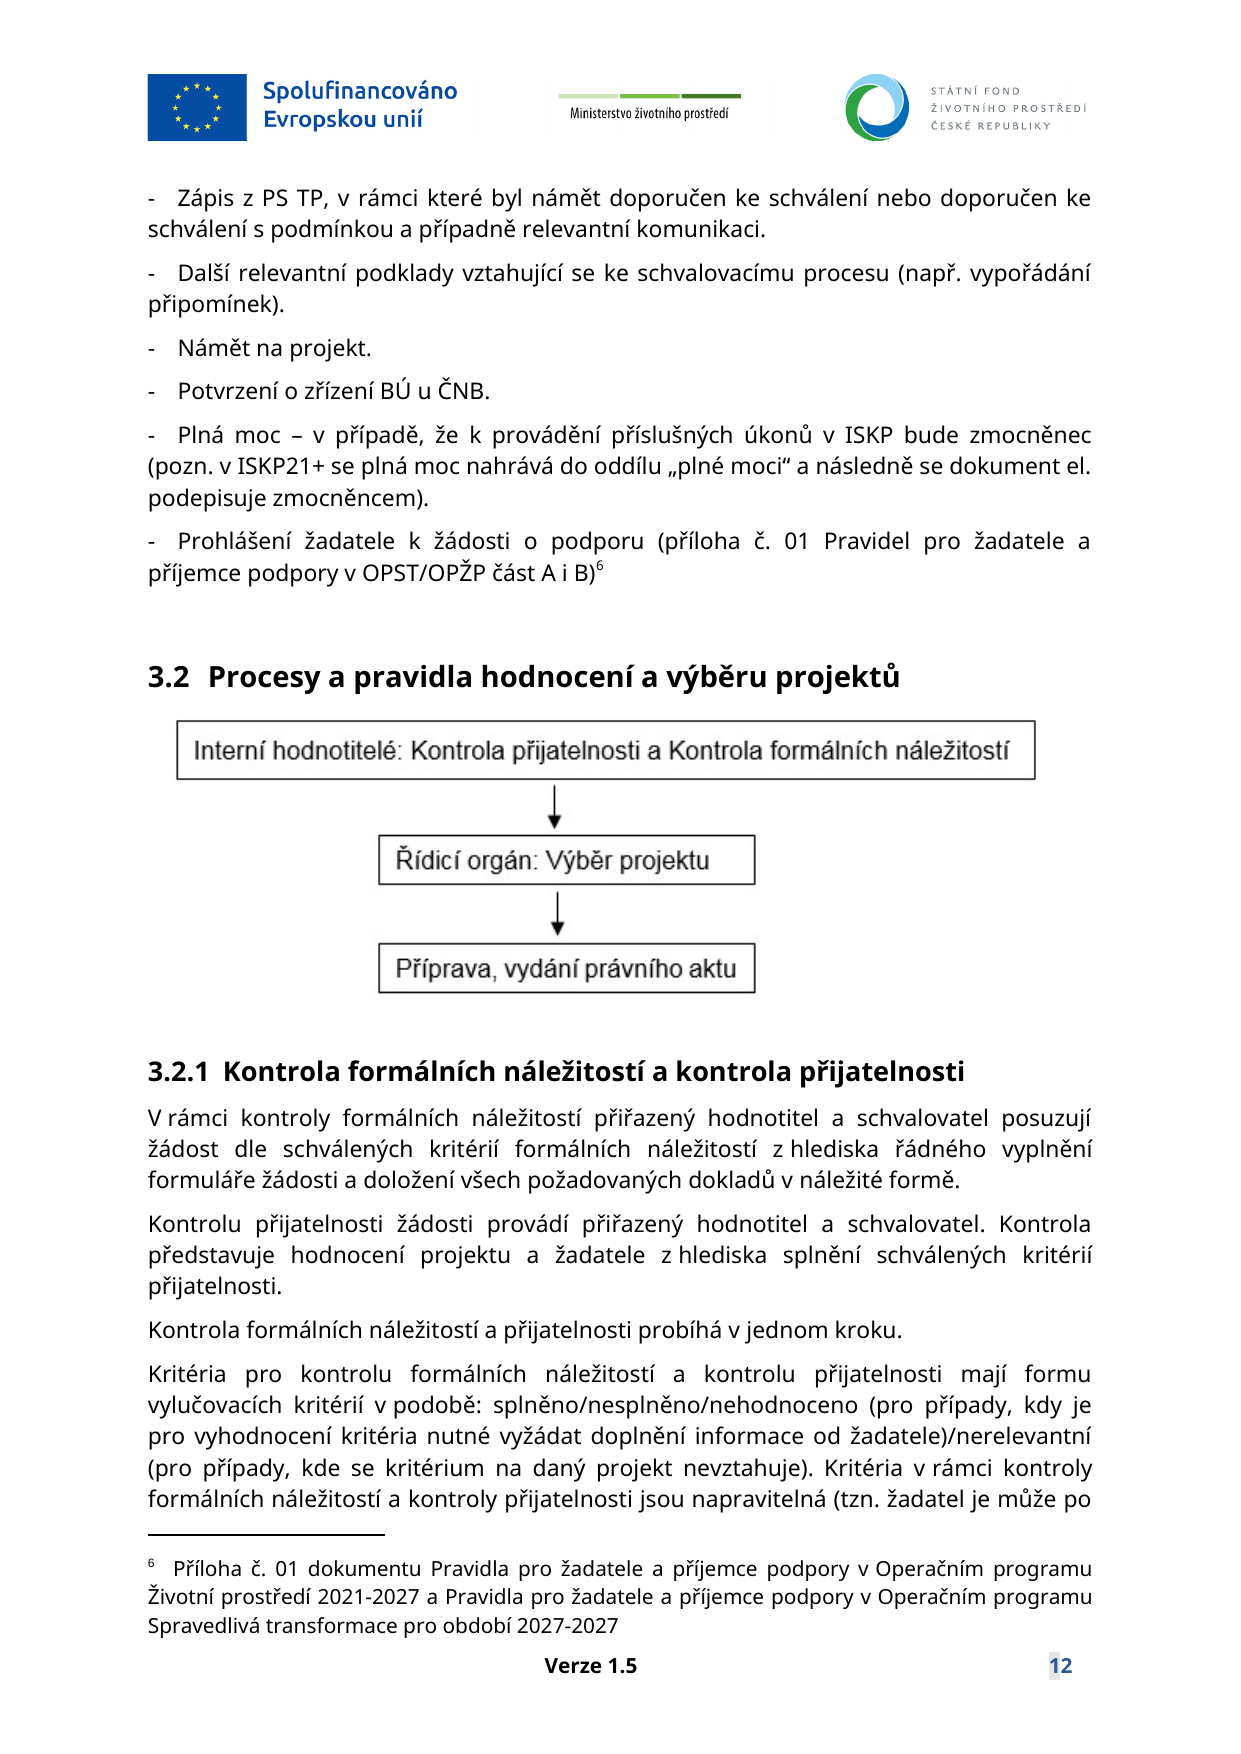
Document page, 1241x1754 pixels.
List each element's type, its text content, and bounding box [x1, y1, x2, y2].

text - Zápis z PS TP, v rámci které byl námět doporučen ke schválení nebo doporučen ke schválení s podmínkou a případně relevantní komunikaci. [148, 182, 1092, 244]
text Kontrolu přijatelnosti žádosti provádí přiřazený hodnotitel a schvalovatel. Kontrola představuje hodnocení projektu a žadatele z hlediska splnění schválených kritérií přijatelnosti. [148, 1208, 1092, 1302]
text - Potvrzení o zřízení BÚ u ČNB. [148, 375, 1092, 407]
picture [147, 73, 1086, 142]
picture [147, 708, 1072, 1028]
subtitle Procesy a pravidla hodnocení a výběru projektů [148, 657, 1092, 696]
text V rámci kontroly formálních náležitostí přiřazený hodnotitel a schvalovatel posuzují žádost dle schválených kritérií formálních náležitostí z hlediska řádného vyplnění formuláře žádosti a doložení všech požadovaných dokladů v náležité formě. [148, 1102, 1092, 1195]
subtitle Kontrola formálních náležitostí a kontrola přijatelnosti [148, 1052, 1092, 1089]
text - Další relevantní podklady vztahující se ke schvalovacímu procesu (např. vypořádání připomínek). [148, 257, 1092, 319]
text - Plná moc – v případě, že k provádění příslušných úkonů v ISKP bude zmocněnec (pozn. v ISKP21+ se plná moc nahrává do oddílu „plné moci“ a následně se dokument el. podepisuje zmocněncem). [148, 419, 1092, 513]
text Kontrola formálních náležitostí a přijatelnosti probíhá v jednom kroku. [148, 1314, 1092, 1345]
text - Námět na projekt. [148, 332, 1092, 363]
text - Prohlášení žadatele k žádosti o podporu (příloha č. 01 Pravidel pro žadatele a příjemce podpory v OPST/OPŽP část A i B) [148, 525, 1092, 588]
